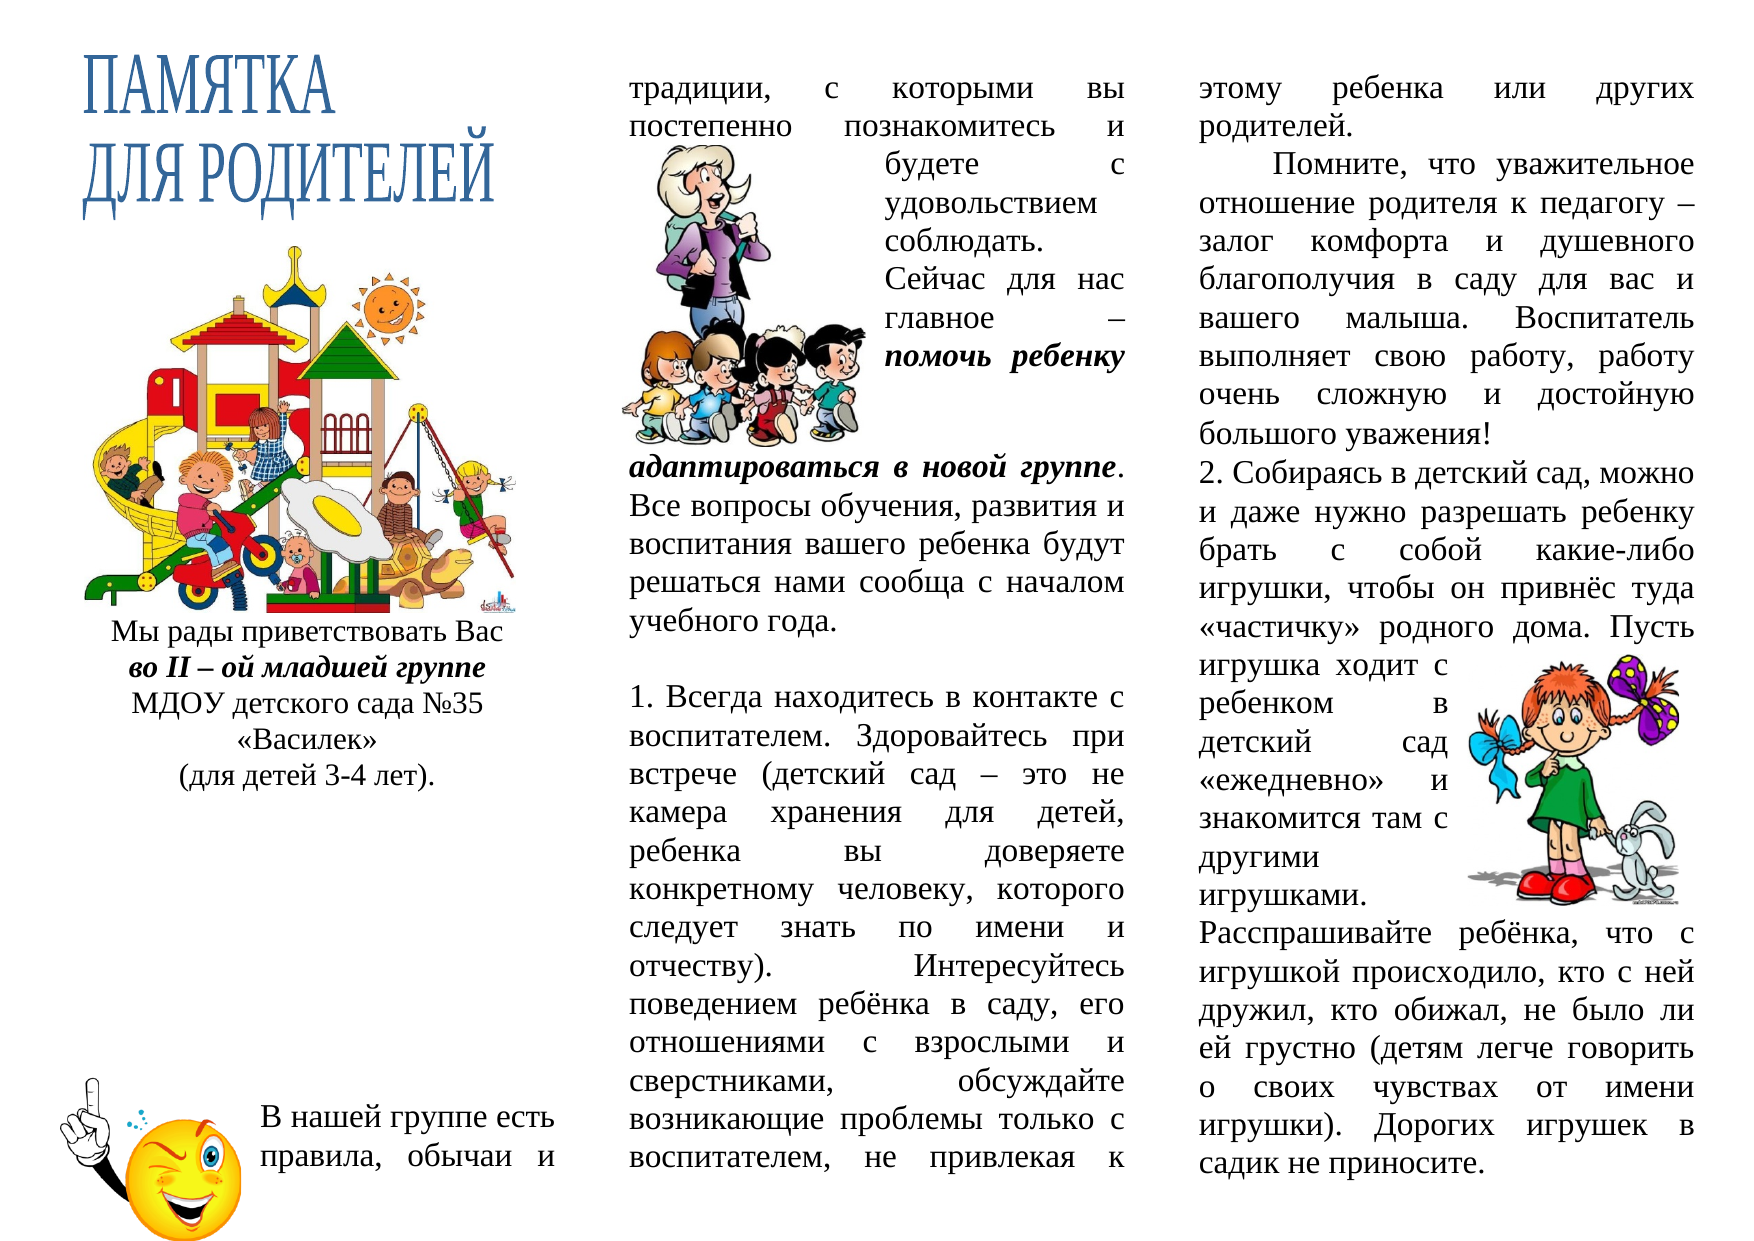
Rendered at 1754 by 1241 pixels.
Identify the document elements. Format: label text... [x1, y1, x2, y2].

text 1. Всегда находитесь в контакте с воспитателем. Здоровайтесь при встрече (детский сад – это не камера хранения для детей, ребенка вы доверяете конкретному человеку, которого следует знать по имени и отчеству). Интересуйтесь поведением ребёнка в саду, его отношениями с взрослыми и сверстниками, обсуждайте возникающие проблемы только с воспитателем, не привлекая к этому ребенка или других родителей. [629, 677, 1125, 1175]
picture [621, 145, 866, 447]
text 2. Собираясь в детский сад, можно и даже нужно разрешать ребенку брать с собой какие-либо игрушки, чтобы он привнёс туда «частичку» родного дома. Пусть игрушка ходит с ребенком в детский сад «ежедневно» и знакомится там с другими игрушками. Расспрашивайте ребёнка, что с игрушкой происходило, кто с ней дружил, кто обижал, не было ли ей грустно (детям легче говорить о своих чувствах от имени игрушки). Дорогих игрушек в садик не приносите. [1199, 453, 1695, 1181]
text МДОУ детского сада №35 «Василек» [59, 684, 555, 756]
text во II – ой младшей группе [59, 648, 555, 684]
picture [60, 1076, 242, 1241]
text В нашей группе есть правила, обычаи и традиции, с которыми вы постепенно познакомитесь и будете с удовольствием соблюдать. Сейчас для нас главное – помочь ребенку адаптироваться в новой группе. Все вопросы обучения, развития и воспитания вашего ребенка будут решаться нами сообща с началом учебного года. [242, 1096, 555, 1173]
text (для детей 3-4 лет). [59, 756, 555, 792]
picture [84, 246, 516, 613]
text Помните, что уважительное отношение родителя к педагогу – залог комфорта и душевного благополучия в саду для вас и вашего малыша. Воспитатель выполняет свою работу, работу очень сложную и достойную большого уважения! [1199, 143, 1695, 453]
picture [1467, 654, 1680, 906]
text 1. Всегда находитесь в контакте с воспитателем. Здоровайтесь при встрече (детский сад – это не камера хранения для детей, ребенка вы доверяете конкретному человеку, которого следует знать по имени и отчеству). Интересуйтесь поведением ребёнка в саду, его отношениями с взрослыми и сверстниками, обсуждайте возникающие проблемы только с воспитателем, не привлекая к этому ребенка или других родителей. [1199, 67, 1695, 143]
